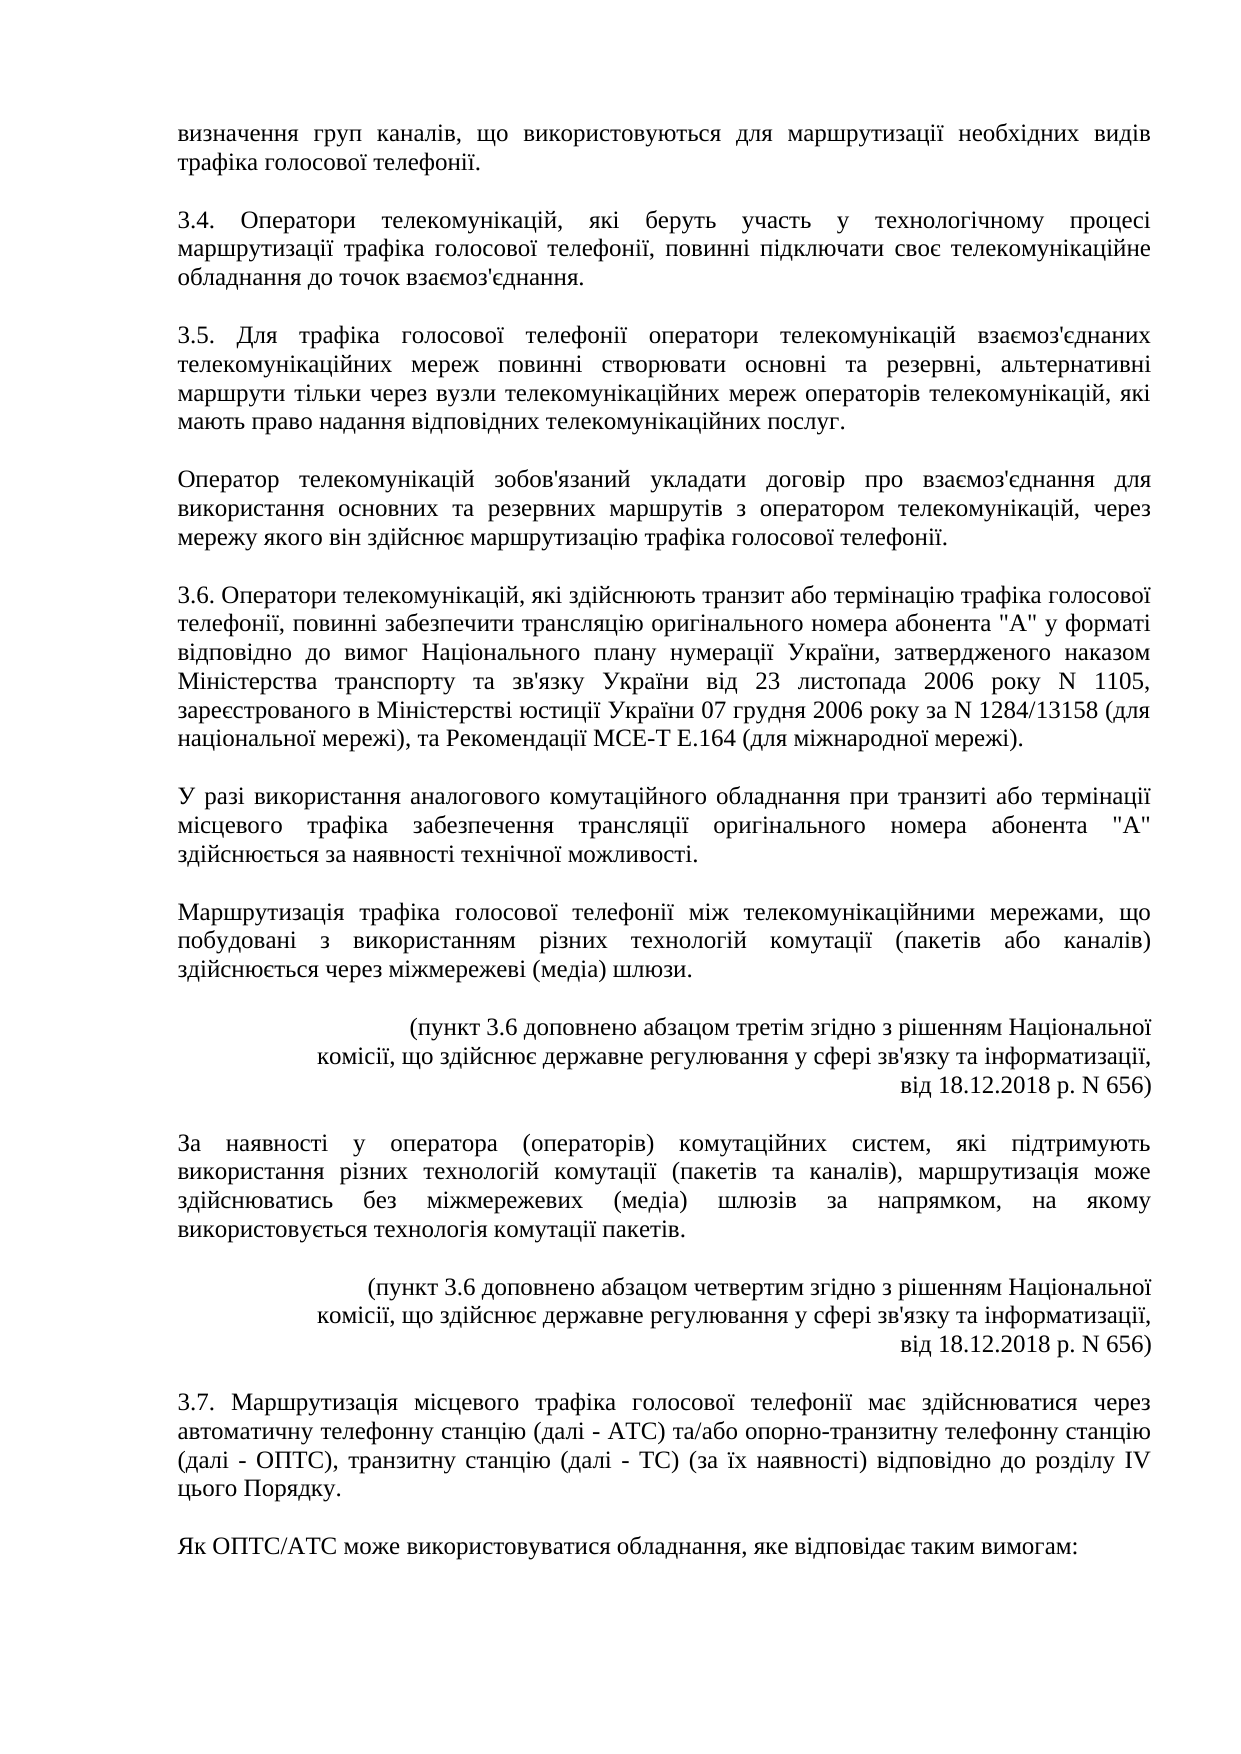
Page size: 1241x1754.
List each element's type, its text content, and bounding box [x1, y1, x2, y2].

text (пункт 3.6 доповнено абзацом четвертим згідно з рішенням Національної комісії, що здійснює державне регулювання у сфері зв'язку та інформатизації, від 18.12.2018 р. N 656) [177, 1272, 1152, 1358]
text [177, 118, 1152, 176]
text 3.4. Оператори телекомунікацій, які беруть участь у технологічному процесі маршрутизації трафіка голосової телефонії, повинні підключати своє телекомунікаційне обладнання до точок взаємоз'єднання. [177, 205, 1152, 291]
text 3.6. Оператори телекомунікацій, які здійснюють транзит або термінацію трафіка голосової телефонії, повинні забезпечити трансляцію оригінального номера абонента "А" у форматі відповідно до вимог Національного плану нумерації України, затвердженого наказом Міністерства транспорту та зв'язку України від 23 листопада 2006 року N 1105, зареєстрованого в Міністерстві юстиції України 07 грудня 2006 року за N 1284/13158 (для національної мережі), та Рекомендації МСЕ-Т E.164 (для міжнародної мережі). [177, 580, 1152, 752]
text (пункт 3.6 доповнено абзацом третім згідно з рішенням Національної комісії, що здійснює державне регулювання у сфері зв'язку та інформатизації, від 18.12.2018 р. N 656) [177, 1012, 1152, 1098]
text Оператор телекомунікацій зобов'язаний укладати договір про взаємоз'єднання для використання основних та резервних маршрутів з оператором телекомунікацій, через мережу якого він здійснює маршрутизацію трафіка голосової телефонії. [177, 464, 1152, 551]
text Маршрутизація трафіка голосової телефонії між телекомунікаційними мережами, що побудовані з використанням різних технологій комутації (пакетів або каналів) здійснюється через міжмережеві (медіа) шлюзи. [177, 897, 1152, 983]
text 3.7. Маршрутизація місцевого трафіка голосової телефонії має здійснюватися через автоматичну телефонну станцію (далі - АТС) та/або опорно-транзитну телефонну станцію (далі - ОПТС), транзитну станцію (далі - ТС) (за їх наявності) відповідно до розділу IV цього Порядку. [177, 1387, 1152, 1502]
text Як ОПТС/АТС може використовуватися обладнання, яке відповідає таким вимогам: [177, 1531, 1152, 1560]
text За наявності у оператора (операторів) комутаційних систем, які підтримують використання різних технологій комутації (пакетів та каналів), маршрутизація може здійснюватись без міжмережевих (медіа) шлюзів за напрямком, на якому використовується технологія комутації пакетів. [177, 1128, 1152, 1243]
text 3.5. Для трафіка голосової телефонії оператори телекомунікацій взаємоз'єднаних телекомунікаційних мереж повинні створювати основні та резервні, альтернативні маршрути тільки через вузли телекомунікаційних мереж операторів телекомунікацій, які мають право надання відповідних телекомунікаційних послуг. [177, 320, 1152, 435]
text У разі використання аналогового комутаційного обладнання при транзиті або термінації місцевого трафіка забезпечення трансляції оригінального номера абонента "А" здійснюється за наявності технічної можливості. [177, 781, 1152, 868]
